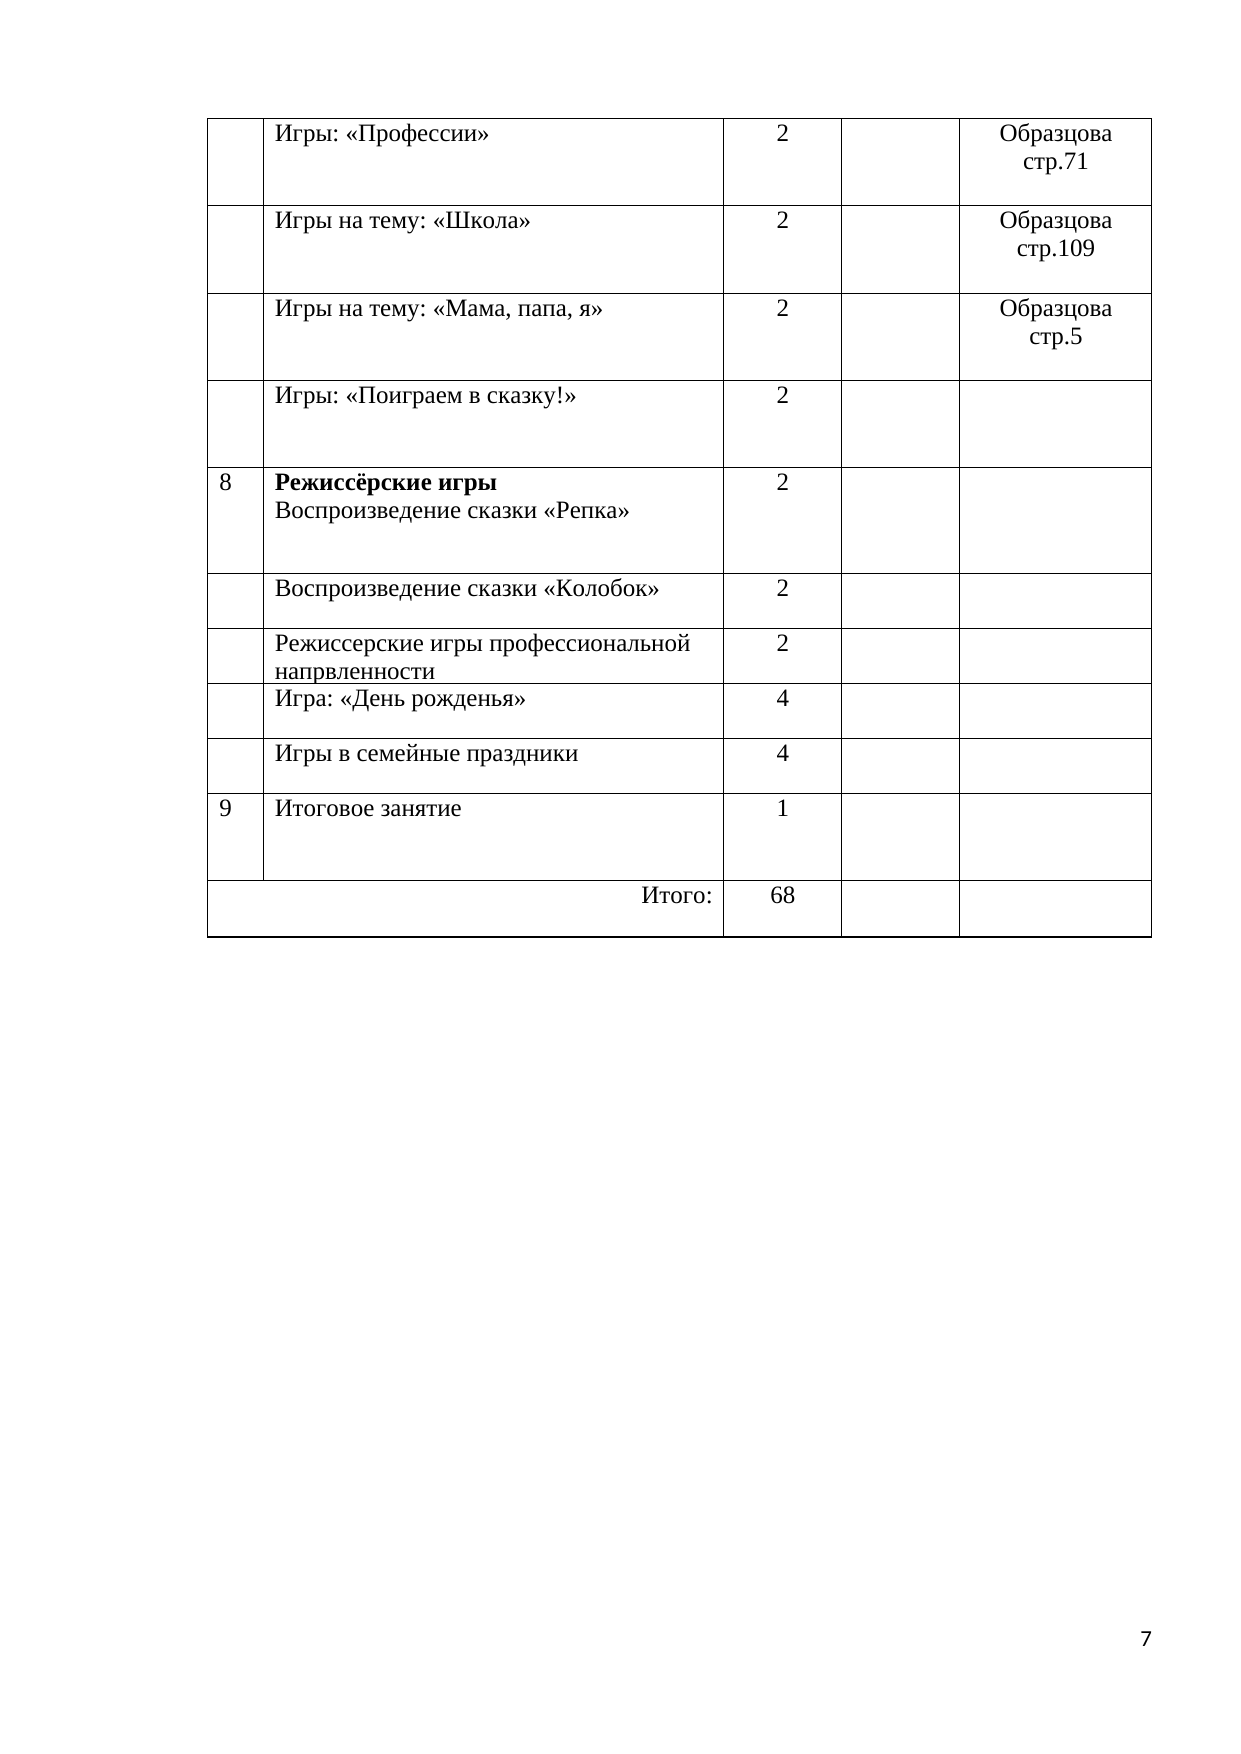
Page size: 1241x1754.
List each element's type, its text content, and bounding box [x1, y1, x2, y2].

table_cell Образцова стр.71 [960, 119, 1151, 205]
table_cell Режиссёрские игры Воспроизведение сказки «Репка» [264, 468, 723, 573]
table_cell 8 [208, 468, 263, 573]
table_cell [208, 739, 263, 793]
table_cell [960, 381, 1151, 467]
table_cell 4 [724, 739, 841, 793]
table_cell Игры на тему: «Мама, папа, я» [264, 294, 723, 380]
table_cell 2 [724, 381, 841, 467]
table_cell [208, 381, 263, 467]
table_cell Игры на тему: «Школа» [264, 206, 723, 293]
table_cell Игра: «День рожденья» [264, 684, 723, 738]
table_cell [960, 629, 1151, 683]
table_cell Игры в семейные праздники [264, 739, 723, 793]
table_cell [208, 119, 263, 205]
table_cell [842, 794, 959, 880]
table_cell Образцова стр.109 [960, 206, 1151, 293]
table_cell [842, 468, 959, 573]
table_cell 2 [724, 206, 841, 293]
table_cell 2 [724, 629, 841, 683]
table_cell [960, 881, 1151, 936]
table_cell [208, 294, 263, 380]
table_cell [842, 381, 959, 467]
table_cell 2 [724, 294, 841, 380]
table_cell Воспроизведение сказки «Колобок» [264, 574, 723, 628]
table_cell 9 [208, 794, 263, 880]
table_cell 2 [724, 119, 841, 205]
table_cell [208, 206, 263, 293]
table_cell [208, 629, 263, 683]
table_cell 68 [724, 881, 841, 936]
table_cell [208, 574, 263, 628]
table_cell Игры: «Поиграем в сказку!» [264, 381, 723, 467]
table_cell 4 [724, 684, 841, 738]
table_cell Режиссерские игры профессиональной напрвленности [264, 629, 723, 683]
table_cell Игры: «Профессии» [264, 119, 723, 205]
table_cell [842, 294, 959, 380]
table_cell [842, 684, 959, 738]
table_cell Образцова стр.5 [960, 294, 1151, 380]
table_cell [960, 739, 1151, 793]
table_cell [208, 684, 263, 738]
table_cell 1 [724, 794, 841, 880]
table_cell [842, 881, 959, 936]
table_cell [960, 684, 1151, 738]
table_cell Итого: [208, 881, 723, 936]
table_cell Итоговое занятие [264, 794, 723, 880]
table_cell [842, 119, 959, 205]
table_cell 2 [724, 468, 841, 573]
table_cell [842, 629, 959, 683]
table_cell 2 [724, 574, 841, 628]
table_cell [960, 468, 1151, 573]
table_cell [960, 574, 1151, 628]
table_cell [842, 206, 959, 293]
table_cell [842, 574, 959, 628]
table_cell [842, 739, 959, 793]
table_cell [960, 794, 1151, 880]
